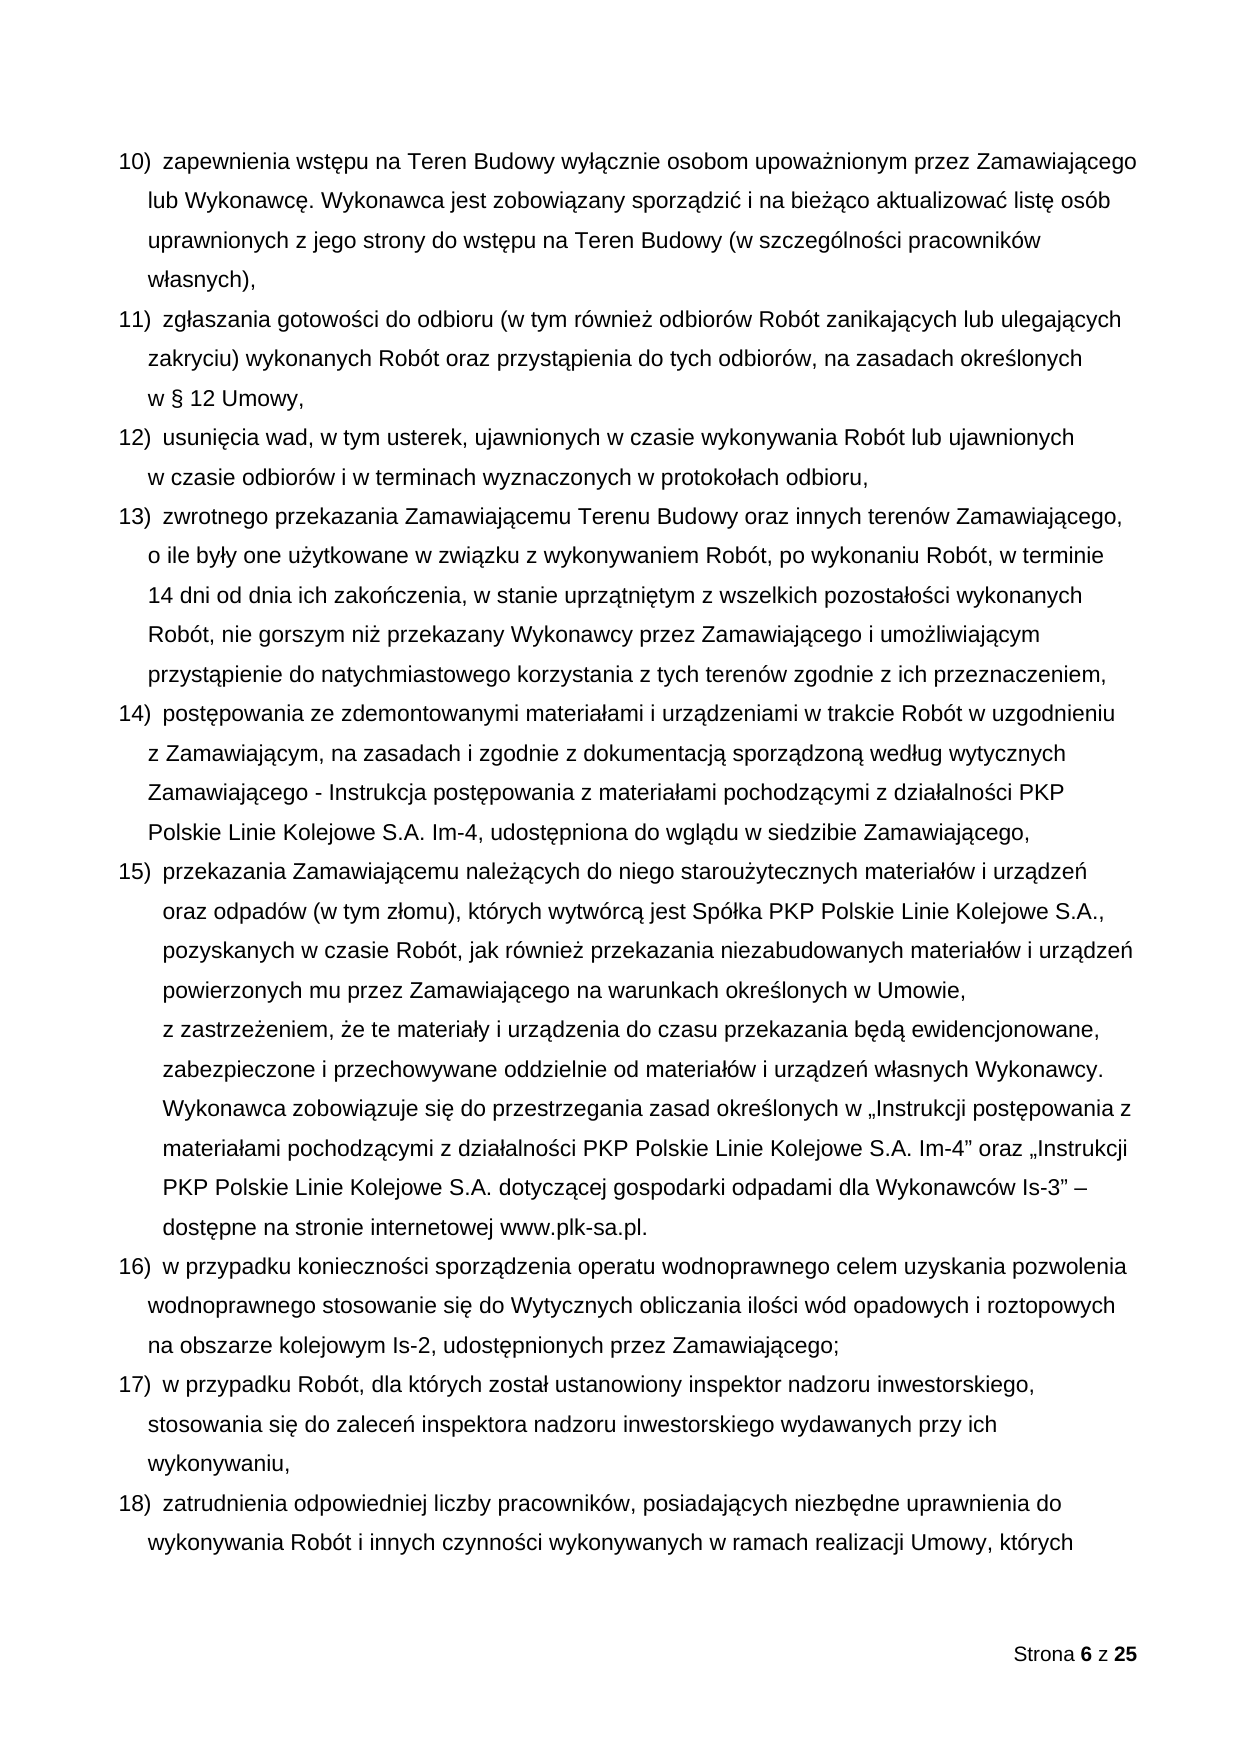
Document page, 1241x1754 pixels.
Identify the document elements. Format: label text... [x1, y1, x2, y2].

list zapewnienia wstępu na Teren Budowy wyłącznie osobom upoważnionym przez Zamawiającego lub Wykonawcę. Wykonawca jest zobowiązany sporządzić i na bieżąco aktualizować listę osób uprawnionych z jego strony do wstępu na Teren Budowy (w szczególności pracowników własnych), [118, 148, 1137, 292]
list postępowania ze zdemontowanymi materiałami i urządzeniami w trakcie Robót w uzgodnieniu z Zamawiającym, na zasadach i zgodnie z dokumentacją sporządzoną według wytycznych Zamawiającego - Instrukcja postępowania z materiałami pochodzącymi z działalności PKP Polskie Linie Kolejowe S.A. Im-4, udostępniona do wglądu w siedzibie Zamawiającego, [118, 700, 1137, 845]
list w przypadku Robót, dla których został ustanowiony inspektor nadzoru inwestorskiego, stosowania się do zaleceń inspektora nadzoru inwestorskiego wydawanych przy ich wykonywaniu, [118, 1371, 1137, 1477]
list usunięcia wad, w tym usterek, ujawnionych w czasie wykonywania Robót lub ujawnionych w czasie odbiorów i w terminach wyznaczonych w protokołach odbioru, [118, 424, 1137, 490]
list przekazania Zamawiającemu należących do niego staroużytecznych materiałów i urządzeń oraz odpadów (w tym złomu), których wytwórcą jest Spółka PKP Polskie Linie Kolejowe S.A., pozyskanych w czasie Robót, jak również przekazania niezabudowanych materiałów i urządzeń powierzonych mu przez Zamawiającego na warunkach określonych w Umowie, z zastrzeżeniem, że te materiały i urządzenia do czasu przekazania będą ewidencjonowane, zabezpieczone i przechowywane oddzielnie od materiałów i urządzeń własnych Wykonawcy. Wykonawca zobowiązuje się do przestrzegania zasad określonych w „Instrukcji postępowania z materiałami pochodzącymi z działalności PKP Polskie Linie Kolejowe S.A. Im-4” oraz „Instrukcji PKP Polskie Linie Kolejowe S.A. dotyczącej gospodarki odpadami dla Wykonawców Is-3” –dostępne na stronie internetowej www.plk-sa.pl. [118, 858, 1137, 1240]
list zwrotnego przekazania Zamawiającemu Terenu Budowy oraz innych terenów Zamawiającego, o ile były one użytkowane w związku z wykonywaniem Robót, po wykonaniu Robót, w terminie 14 dni od dnia ich zakończenia, w stanie uprzątniętym z wszelkich pozostałości wykonanych Robót, nie gorszym niż przekazany Wykonawcy przez Zamawiającego i umożliwiającym przystąpienie do natychmiastowego korzystania z tych terenów zgodnie z ich przeznaczeniem, [118, 503, 1137, 687]
list w przypadku konieczności sporządzenia operatu wodnoprawnego celem uzyskania pozwolenia wodnoprawnego stosowanie się do Wytycznych obliczania ilości wód opadowych i roztopowych na obszarze kolejowym Is-2, udostępnionych przez Zamawiającego; [118, 1253, 1137, 1358]
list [118, 1490, 1137, 1556]
list zgłaszania gotowości do odbioru (w tym również odbiorów Robót zanikających lub ulegających zakryciu) wykonanych Robót oraz przystąpienia do tych odbiorów, na zasadach określonych w § 12 Umowy, [118, 306, 1137, 411]
